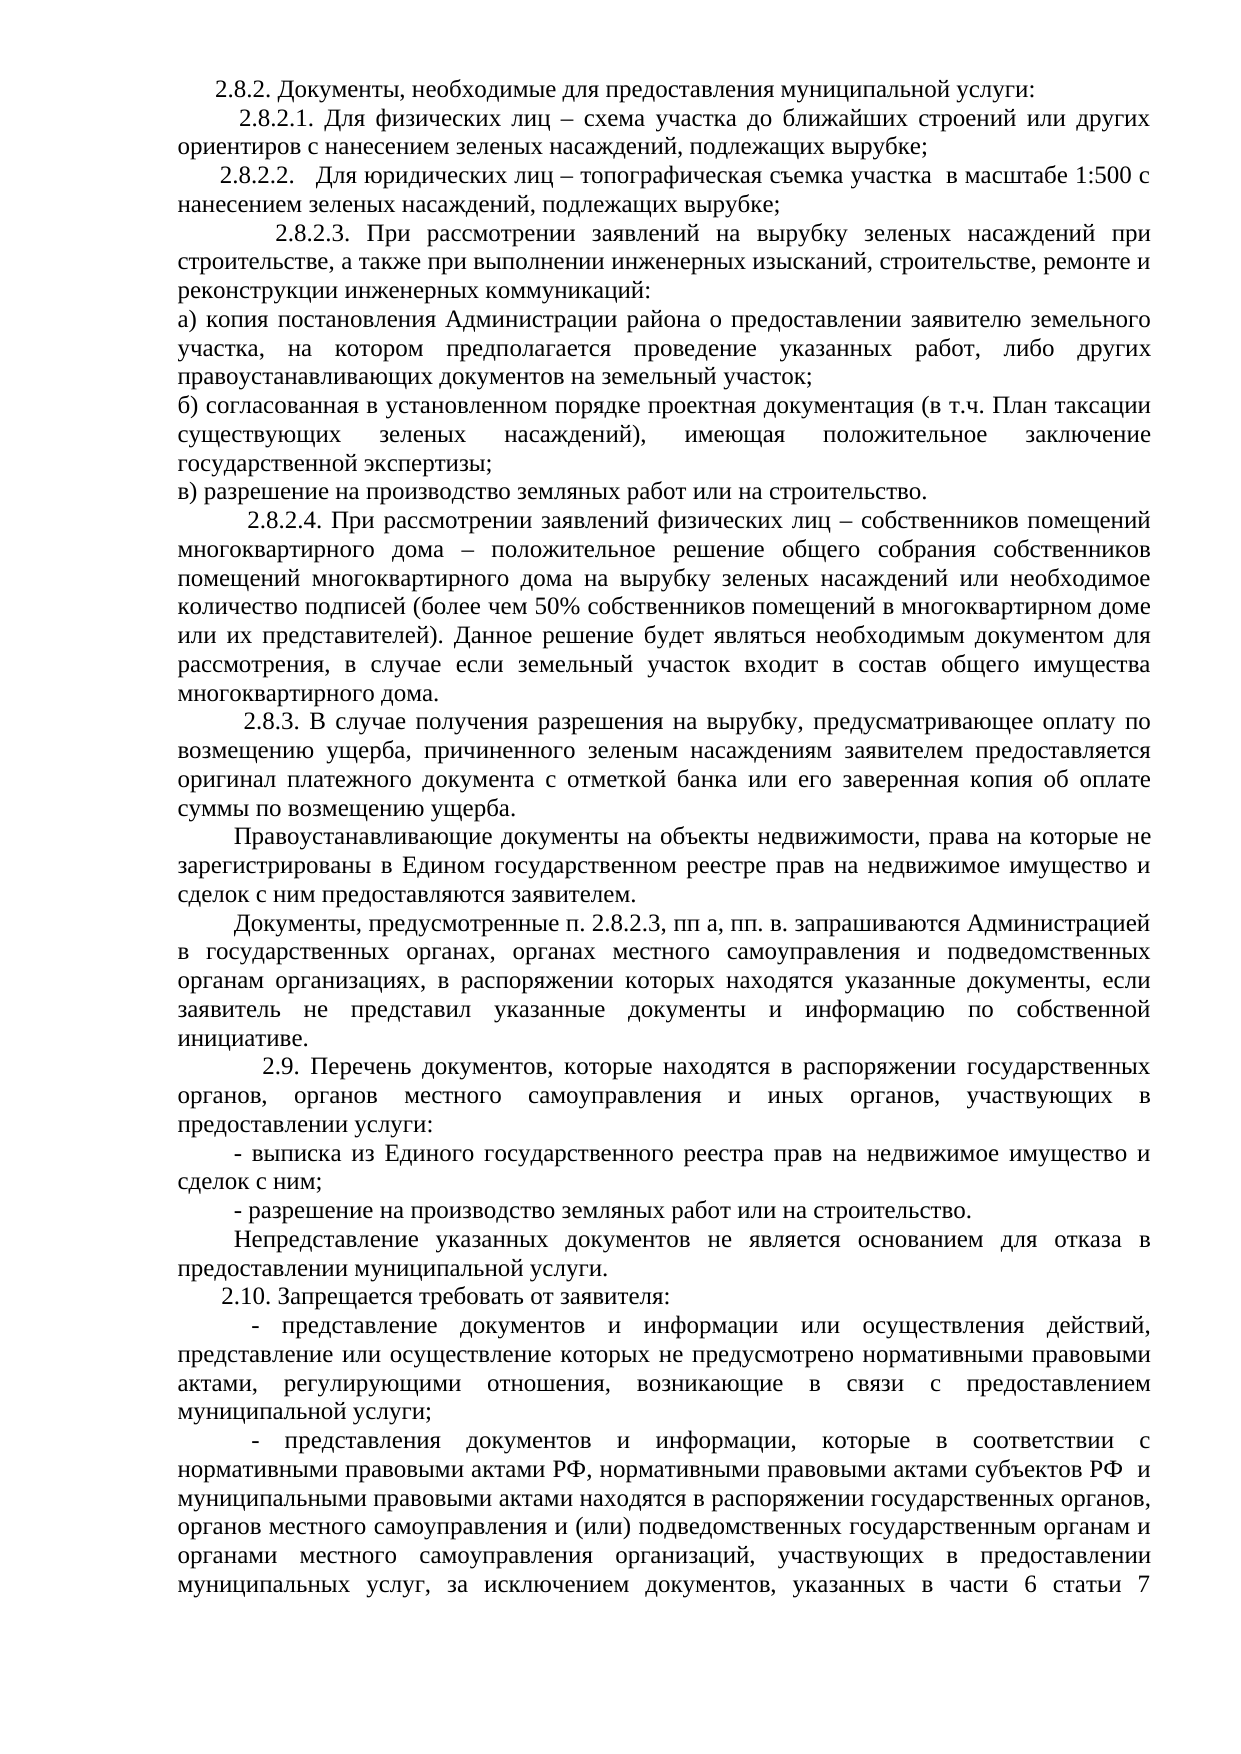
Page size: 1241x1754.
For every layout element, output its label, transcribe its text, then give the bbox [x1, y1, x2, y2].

text а) копия постановления Администрации района о предоставлении заявителю земельного участка, на котором предполагается проведение указанных работ, либо других правоустанавливающих документов на земельный участок; [177, 304, 1152, 390]
text - представление документов и информации или осуществления действий, представление или осуществление которых не предусмотрено нормативными правовыми актами, регулирующими отношения, возникающие в связи с предоставлением муниципальной услуги; [177, 1310, 1152, 1425]
text 2.8.2. Документы, необходимые для предоставления муниципальной услуги: [177, 74, 1152, 103]
text 2.8.2.3. При рассмотрении заявлений на вырубку зеленых насаждений при строительстве, а также при выполнении инженерных изысканий, строительстве, ремонте и реконструкции инженерных коммуникаций: [177, 218, 1152, 304]
text Непредставление указанных документов не является основанием для отказа в предоставлении муниципальной услуги. [177, 1224, 1152, 1281]
text 2.10. Запрещается требовать от заявителя: [177, 1281, 1152, 1310]
text 2.8.2.2. Для юридических лиц – топографическая съемка участка в масштабе 1:500 с нанесением зеленых насаждений, подлежащих вырубке; [177, 160, 1152, 218]
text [177, 1425, 1152, 1598]
text 2.8.2.4. При рассмотрении заявлений физических лиц – собственников помещений многоквартирного дома – положительное решение общего собрания собственников помещений многоквартирного дома на вырубку зеленых насаждений или необходимое количество подписей (более чем 50% собственников помещений в многоквартирном доме или их представителей). Данное решение будет являться необходимым документом для рассмотрения, в случае если земельный участок входит в состав общего имущества многоквартирного дома. [177, 505, 1152, 706]
text - выписка из Единого государственного реестра прав на недвижимое имущество и сделок с ним; [177, 1138, 1152, 1195]
text Документы, предусмотренные п. 2.8.2.3, пп а, пп. в. запрашиваются Администрацией в государственных органах, органах местного самоуправления и подведомственных органам организациях, в распоряжении которых находятся указанные документы, если заявитель не представил указанные документы и информацию по собственной инициативе. [177, 908, 1152, 1051]
text в) разрешение на производство земляных работ или на строительство. [177, 476, 1152, 505]
text - разрешение на производство земляных работ или на строительство. [177, 1195, 1152, 1224]
text Правоустанавливающие документы на объекты недвижимости, права на которые не зарегистрированы в Едином государственном реестре прав на недвижимое имущество и сделок с ним предоставляются заявителем. [177, 821, 1152, 908]
text 2.9. Перечень документов, которые находятся в распоряжении государственных органов, органов местного самоуправления и иных органов, участвующих в предоставлении услуги: [177, 1051, 1152, 1138]
text 2.8.2.1. Для физических лиц – схема участка до ближайших строений или других ориентиров с нанесением зеленых насаждений, подлежащих вырубке; [177, 103, 1152, 160]
text б) согласованная в установленном порядке проектная документация (в т.ч. План таксации существующих зеленых насаждений), имеющая положительное заключение государственной экспертизы; [177, 390, 1152, 476]
text 2.8.3. В случае получения разрешения на вырубку, предусматривающее оплату по возмещению ущерба, причиненного зеленым насаждениям заявителем предоставляется оригинал платежного документа с отметкой банка или его заверенная копия об оплате суммы по возмещению ущерба. [177, 706, 1152, 821]
